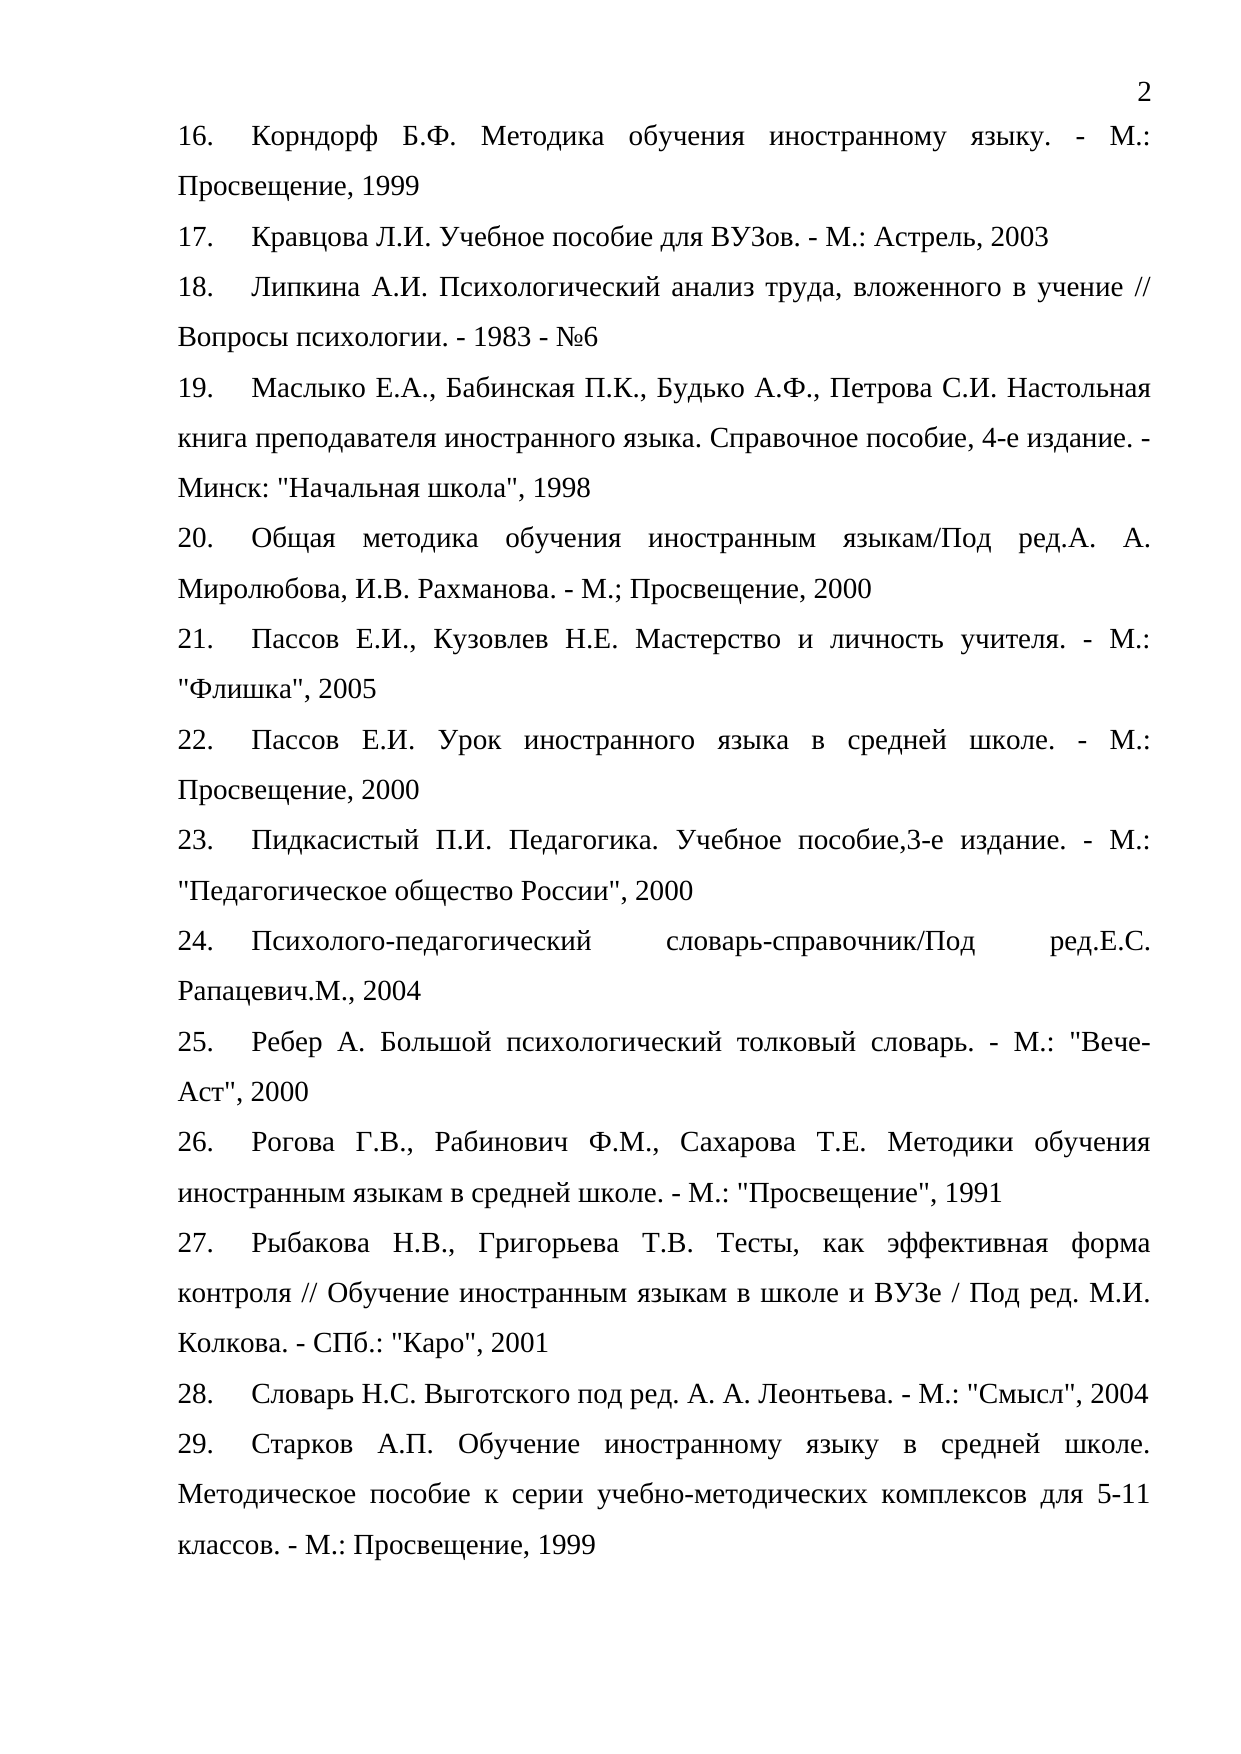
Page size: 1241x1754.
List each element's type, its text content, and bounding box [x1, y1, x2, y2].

text Общая методика обучения иностранным языкам/Под ред.А. А. Миролюбова, И.В. Рахманова. - М.; Просвещение, 2000 [177, 521, 1152, 604]
text Пассов Е.И., Кузовлев Н.Е. Мастерство и личность учителя. - М.: "Флишка", 2005 [177, 621, 1152, 705]
text Старков А.П. Обучение иностранному языку в средней школе. Методическое пособие к серии учебно-методических комплексов для 5-11 классов. - М.: Просвещение, 1999 [177, 1426, 1152, 1560]
text Рогова Г.В., Рабинович Ф.М., Сахарова Т.Е. Методики обучения иностранным языкам в средней школе. - М.: "Просвещение", 1991 [177, 1124, 1152, 1208]
text Пидкасистый П.И. Педагогика. Учебное пособие,3-е издание. - М.: "Педагогическое общество России", 2000 [177, 822, 1152, 906]
text Липкина А.И. Психологический анализ труда, вложенного в учение // Вопросы психологии. - 1983 - №6 [177, 269, 1152, 353]
text Маслыко Е.А., Бабинская П.К., Будько А.Ф., Петрова С.И. Настольная книга преподавателя иностранного языка. Справочное пособие, 4-е издание. - Минск: "Начальная школа", 1998 [177, 370, 1152, 504]
text Ребер А. Большой психологический толковый словарь. - М.: "Вече-Аст", 2000 [177, 1024, 1152, 1108]
text Кравцова Л.И. Учебное пособие для ВУЗов. - М.: Астрель, 2003 [177, 219, 1152, 252]
text Рыбакова Н.В., Григорьева Т.В. Тесты, как эффективная форма контроля // Обучение иностранным языкам в школе и ВУЗе / Под ред. М.И. Колкова. - СПб.: "Каро", 2001 [177, 1225, 1152, 1359]
text Словарь Н.С. Выготского под ред. А. А. Леонтьева. - М.: "Смысл", 2004 [177, 1376, 1152, 1409]
text Пассов Е.И. Урок иностранного языка в средней школе. - М.: Просвещение, 2000 [177, 722, 1152, 806]
text Корндорф Б.Ф. Методика обучения иностранному языку. - М.: Просвещение, 1999 [177, 118, 1152, 202]
text Психолого-педагогический словарь-справочник/Под ред.Е.С. Рапацевич.М., 2004 [177, 923, 1152, 1007]
